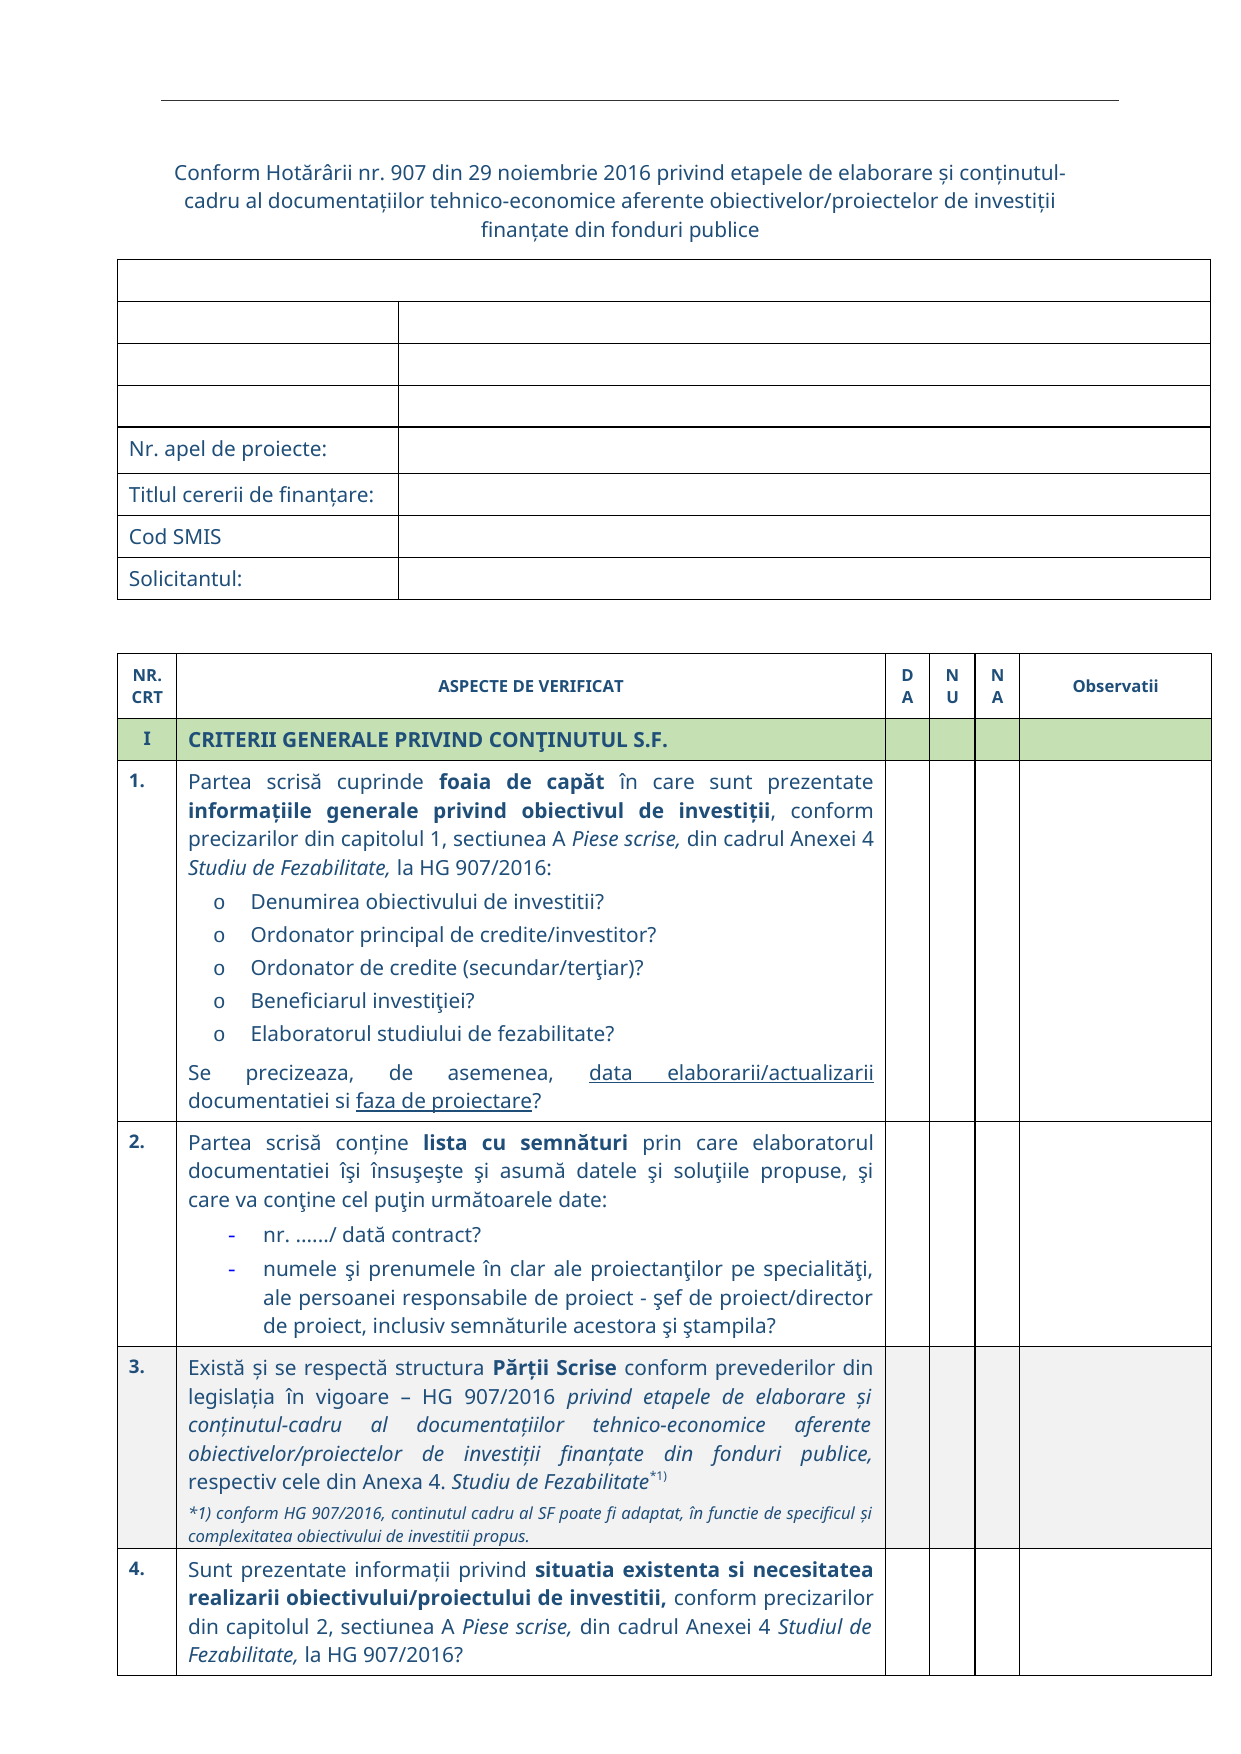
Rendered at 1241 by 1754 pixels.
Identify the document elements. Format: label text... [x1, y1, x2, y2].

table_cell [1020, 761, 1211, 1121]
table_cell [886, 719, 929, 760]
table_cell [399, 386, 1210, 426]
table_cell [118, 1347, 176, 1548]
table_cell [886, 1549, 929, 1675]
table_cell [930, 1347, 974, 1548]
table_cell Partea scrisă conține lista cu semnături prin care elaboratorul documentatiei îşi însuşeşte şi asumă datele şi soluţiile propuse, şi care va conţine cel puţin următoarele date: nr. ....../ dată contract? numele şi prenumele în clar ale proiectanţilor pe specialităţi, ale persoanei responsabile de proiect - şef de proiect/director de proiect, inclusiv semnăturile acestora şi ştampila? [177, 1122, 885, 1346]
table_cell Solicitantul: [118, 558, 398, 599]
table_cell [976, 1549, 1019, 1675]
table_header Observatii [1020, 654, 1211, 718]
table_cell [930, 719, 974, 760]
table_cell [1020, 719, 1211, 760]
table_cell [930, 1549, 974, 1675]
table_header NR. CRT [118, 654, 176, 718]
table_cell [930, 761, 974, 1121]
table_cell Titlul cererii de finanţare: [118, 474, 398, 515]
table_cell [886, 1347, 929, 1548]
table_header ASPECTE DE VERIFICAT [177, 654, 885, 718]
table_cell [1020, 1122, 1211, 1346]
table_cell [1020, 1549, 1211, 1675]
table_cell Există și se respectă structura Părții Scrise conform prevederilor din legislația în vigoare – HG 907/2016 privind etapele de elaborare şi conţinutul-cadru al documentaţiilor tehnico-economice aferente obiectivelor/proiectelor de investiţii finanţate din fonduri publice, respectiv cele din Anexa 4. Studiu de Fezabilitate*1) *1) conform HG 907/2016, continutul cadru al SF poate fi adaptat, în functie de specificul și complexitatea obiectivului de investitii propus. [177, 1347, 885, 1548]
table_cell Partea scrisă cuprinde foaia de capăt în care sunt prezentate informaţiile generale privind obiectivul de investiţii, conform precizarilor din capitolul 1, sectiunea A Piese scrise, din cadrul Anexei 4 Studiu de Fezabilitate, la HG 907/2016: Denumirea obiectivului de investitii? Ordonator principal de credite/investitor? Ordonator de credite (secundar/terţiar)? Beneficiarul investiţiei? Elaboratorul studiului de fezabilitate? Se precizeaza, de asemenea, data elaborarii/actualizarii documentatiei si faza de proiectare? [177, 761, 885, 1121]
table_cell [886, 1122, 929, 1346]
table_header NA [976, 654, 1019, 718]
table_cell [399, 558, 1210, 599]
table_cell I [118, 719, 176, 760]
table_cell [118, 302, 398, 342]
table_cell [399, 344, 1210, 384]
table_cell Nr. apel de proiecte: [118, 428, 398, 473]
table_cell [976, 761, 1019, 1121]
table_cell [399, 474, 1210, 515]
table_cell [118, 344, 398, 384]
table_cell [399, 428, 1210, 473]
table_cell [118, 386, 398, 426]
text Conform Hotărârii nr. 907 din 29 noiembrie 2016 privind etapele de elaborare şi conţinutul-cadru al documentaţiilor tehnico-economice aferente obiectivelor/proiectelor de investiţii finanţate din fonduri publice [150, 158, 1090, 243]
table_cell Sunt prezentate informații privind situatia existenta si necesitatea realizarii obiectivului/proiectului de investitii, conform precizarilor din capitolul 2, sectiunea A Piese scrise, din cadrul Anexei 4 Studiul de Fezabilitate, la HG 907/2016? [177, 1549, 885, 1675]
table_cell CRITERII GENERALE PRIVIND CONŢINUTUL S.F. [177, 719, 885, 760]
table_cell [118, 1549, 176, 1675]
table_cell [118, 761, 176, 1121]
table_cell [399, 516, 1210, 557]
table_cell Cod SMIS [118, 516, 398, 557]
table_cell [976, 1122, 1019, 1346]
table_cell [976, 719, 1019, 760]
table_cell [1020, 1347, 1211, 1548]
table_cell [976, 1347, 1019, 1548]
table_cell [118, 1122, 176, 1346]
table_header NU [930, 654, 974, 718]
table_cell [399, 302, 1210, 342]
table_cell [930, 1122, 974, 1346]
table_cell [886, 761, 929, 1121]
table_header [118, 260, 1210, 301]
table_header DA [886, 654, 929, 718]
